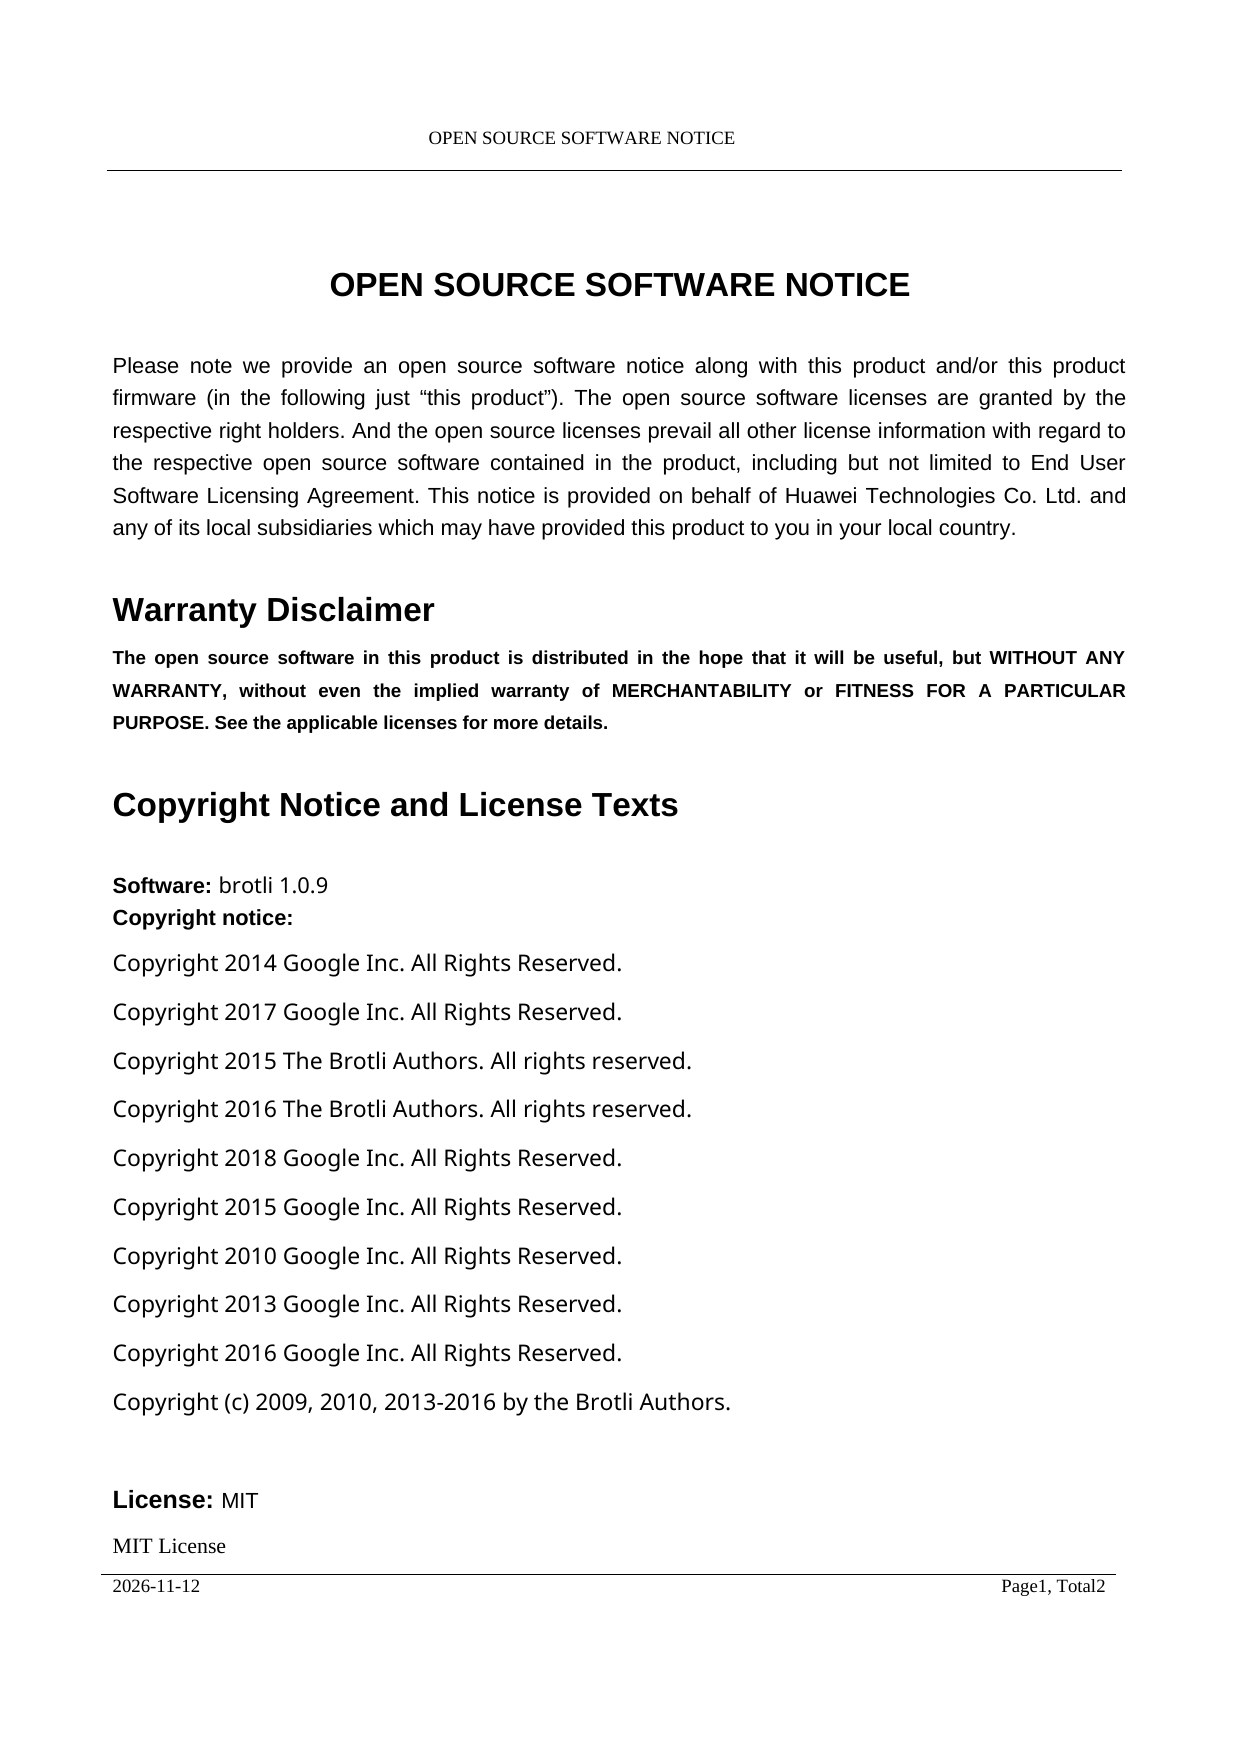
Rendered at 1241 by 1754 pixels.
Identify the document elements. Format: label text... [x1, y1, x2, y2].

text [112, 1530, 1128, 1562]
text License: MIT [112, 1483, 1128, 1515]
text Please note we provide an open source software notice along with this product and/or this product firmware (in the following just “this product”). The open source software licenses are granted by the respective right holders. And the open source licenses prevail all other license information with regard to the respective open source software contained in the product, including but not limited to End User Software Licensing Agreement. This notice is provided on behalf of Huawei Technologies Co. Ltd. and any of its local subsidiaries which may have provided this product to you in your local country. [112, 349, 1128, 544]
text Software: brotli 1.0.9 [112, 869, 1128, 901]
text Copyright Notice and License Texts [112, 771, 1128, 836]
text Copyright notice: [112, 901, 1128, 934]
text OPEN SOURCE SOFTWARE NOTICE [112, 251, 1128, 316]
text Warranty Disclaimer [112, 576, 1128, 641]
text Copyright 2014 Google Inc. All Rights Reserved. Copyright 2017 Google Inc. All Rights Reserved. Copyright 2015 The Brotli Authors. All rights reserved. Copyright 2016 The Brotli Authors. All rights reserved. Copyright 2018 Google Inc. All Rights Reserved. Copyright 2015 Google Inc. All Rights Reserved. Copyright 2010 Google Inc. All Rights Reserved. Copyright 2013 Google Inc. All Rights Reserved. Copyright 2016 Google Inc. All Rights Reserved. Copyright (c) 2009, 2010, 2013-2016 by the Brotli Authors. [112, 947, 1128, 1467]
text The open source software in this product is distributed in the hope that it will be useful, but WITHOUT ANY WARRANTY, without even the implied warranty of MERCHANTABILITY or FITNESS FOR A PARTICULAR PURPOSE. See the applicable licenses for more details. [112, 641, 1128, 739]
